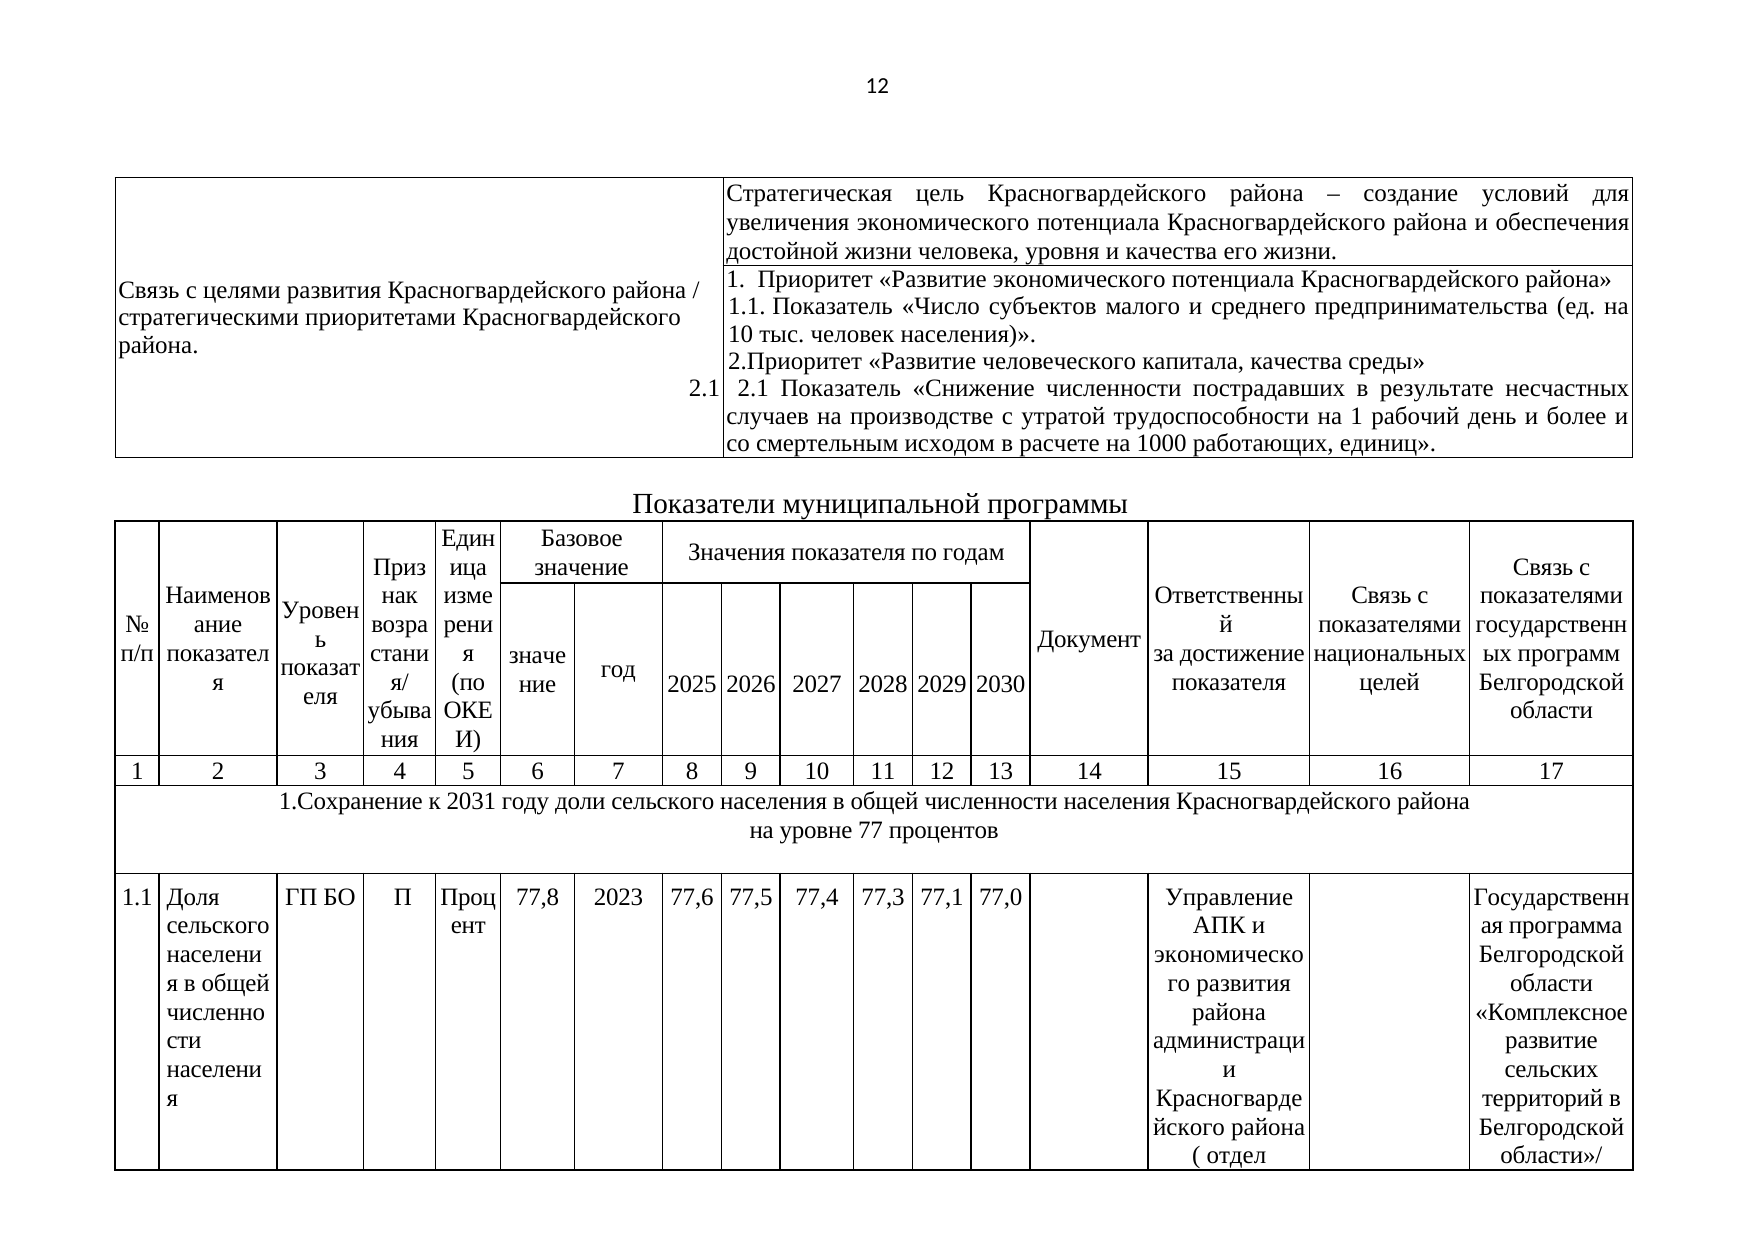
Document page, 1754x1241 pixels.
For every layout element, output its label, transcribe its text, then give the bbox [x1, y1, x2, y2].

table_cell Доля сельского населения в общей численности населения [160, 874, 276, 1169]
table_cell 16 [1310, 756, 1469, 785]
table_cell 15 [1149, 756, 1309, 785]
table_cell 3 [278, 756, 363, 785]
table_cell 13 [972, 756, 1029, 785]
table_cell ГП БО [278, 874, 363, 1169]
table_cell Государственная программа Белгородской области «Комплексное развитие сельских территорий в Белгородской области»/ Показатель «Доля сельского населения в общей численности населения» [1470, 874, 1632, 1169]
table_cell Стратегическая цель Красногвардейского района – создание условий для увеличения экономического потенциала Красногвардейского района и обеспечения достойной жизни человека, уровня и качества его жизни. [724, 178, 1632, 264]
table_cell 77,5 [722, 874, 779, 1169]
table_header Связь с показателями национальных целей [1310, 522, 1469, 754]
table_cell 17 [1470, 756, 1632, 785]
table_cell [1031, 874, 1147, 1169]
table_cell 2026 [722, 584, 779, 754]
table_cell 7 [575, 756, 662, 785]
table_cell 2027 [781, 584, 853, 754]
table_cell 1.Сохранение к 2031 году доли сельского населения в общей численности населения Красногвардейского района на уровне 77 процентов [116, 786, 1632, 873]
table_cell 77,4 [781, 874, 853, 1169]
table_cell 77,3 [854, 874, 912, 1169]
table_header Документ [1031, 522, 1147, 754]
table_header № п/п [116, 522, 158, 754]
table_cell 12 [913, 756, 970, 785]
table_cell П [364, 874, 435, 1169]
table_cell 14 [1031, 756, 1147, 785]
table_header Уровень показателя [278, 522, 363, 754]
table_cell 2025 [663, 584, 721, 754]
table_cell 8 [663, 756, 721, 785]
table_cell 77,0 [972, 874, 1029, 1169]
table_cell Связь с целями развития Красногвардейского района / стратегическими приоритетами Красногвардейского района. [116, 178, 723, 457]
table_cell 4 [364, 756, 435, 785]
table_cell Управление АПК и экономического развития района администрации Красногвардейского района ( отдел развития сельских территорий) [1149, 874, 1309, 1169]
table_cell [1310, 874, 1469, 1169]
table_header Значения показателя по годам [663, 522, 1029, 582]
table_cell 1.1 [116, 874, 158, 1169]
table_header Признак возрастания/ убывания [364, 522, 435, 754]
table_cell 5 [436, 756, 500, 785]
table_cell 6 [501, 756, 574, 785]
table_cell 1 [116, 756, 158, 785]
table_cell год [575, 584, 662, 754]
text Показатели муниципальной программы [118, 487, 1636, 520]
table_cell 2030 [972, 584, 1029, 754]
table_header Базовое значение [501, 522, 662, 582]
table_cell 2029 [913, 584, 970, 754]
table_header Наименование показателя [160, 522, 276, 754]
table_cell 77,1 [913, 874, 970, 1169]
table_cell значение [501, 584, 574, 754]
table_header Ответственный за достижение показателя [1149, 522, 1309, 754]
table_cell 2 [160, 756, 276, 785]
table_cell 77,8 [501, 874, 574, 1169]
table_cell 2028 [854, 584, 912, 754]
table_cell 2023 [575, 874, 662, 1169]
table_cell 77,6 [663, 874, 721, 1169]
table_cell 11 [854, 756, 912, 785]
table_cell Процент [436, 874, 500, 1169]
table_header Единица измерения (по ОКЕИ) [436, 522, 500, 754]
table_cell Приоритет «Развитие экономического потенциала Красногвардейского района» Показатель «Число субъектов малого и среднего предпринимательства (ед. на 10 тыс. человек населения)». 2.Приоритет «Развитие человеческого капитала, качества среды» 2.1 Показатель «Снижение численности пострадавших в результате несчастных случаев на производстве с утратой трудоспособности на 1 рабочий день и более и со смертельным исходом в расчете на 1000 работающих, единиц». [724, 266, 1632, 457]
table_cell 9 [722, 756, 779, 785]
table_cell 10 [781, 756, 853, 785]
table_header Связь с показателями государственных программ Белгородской области [1470, 522, 1632, 754]
